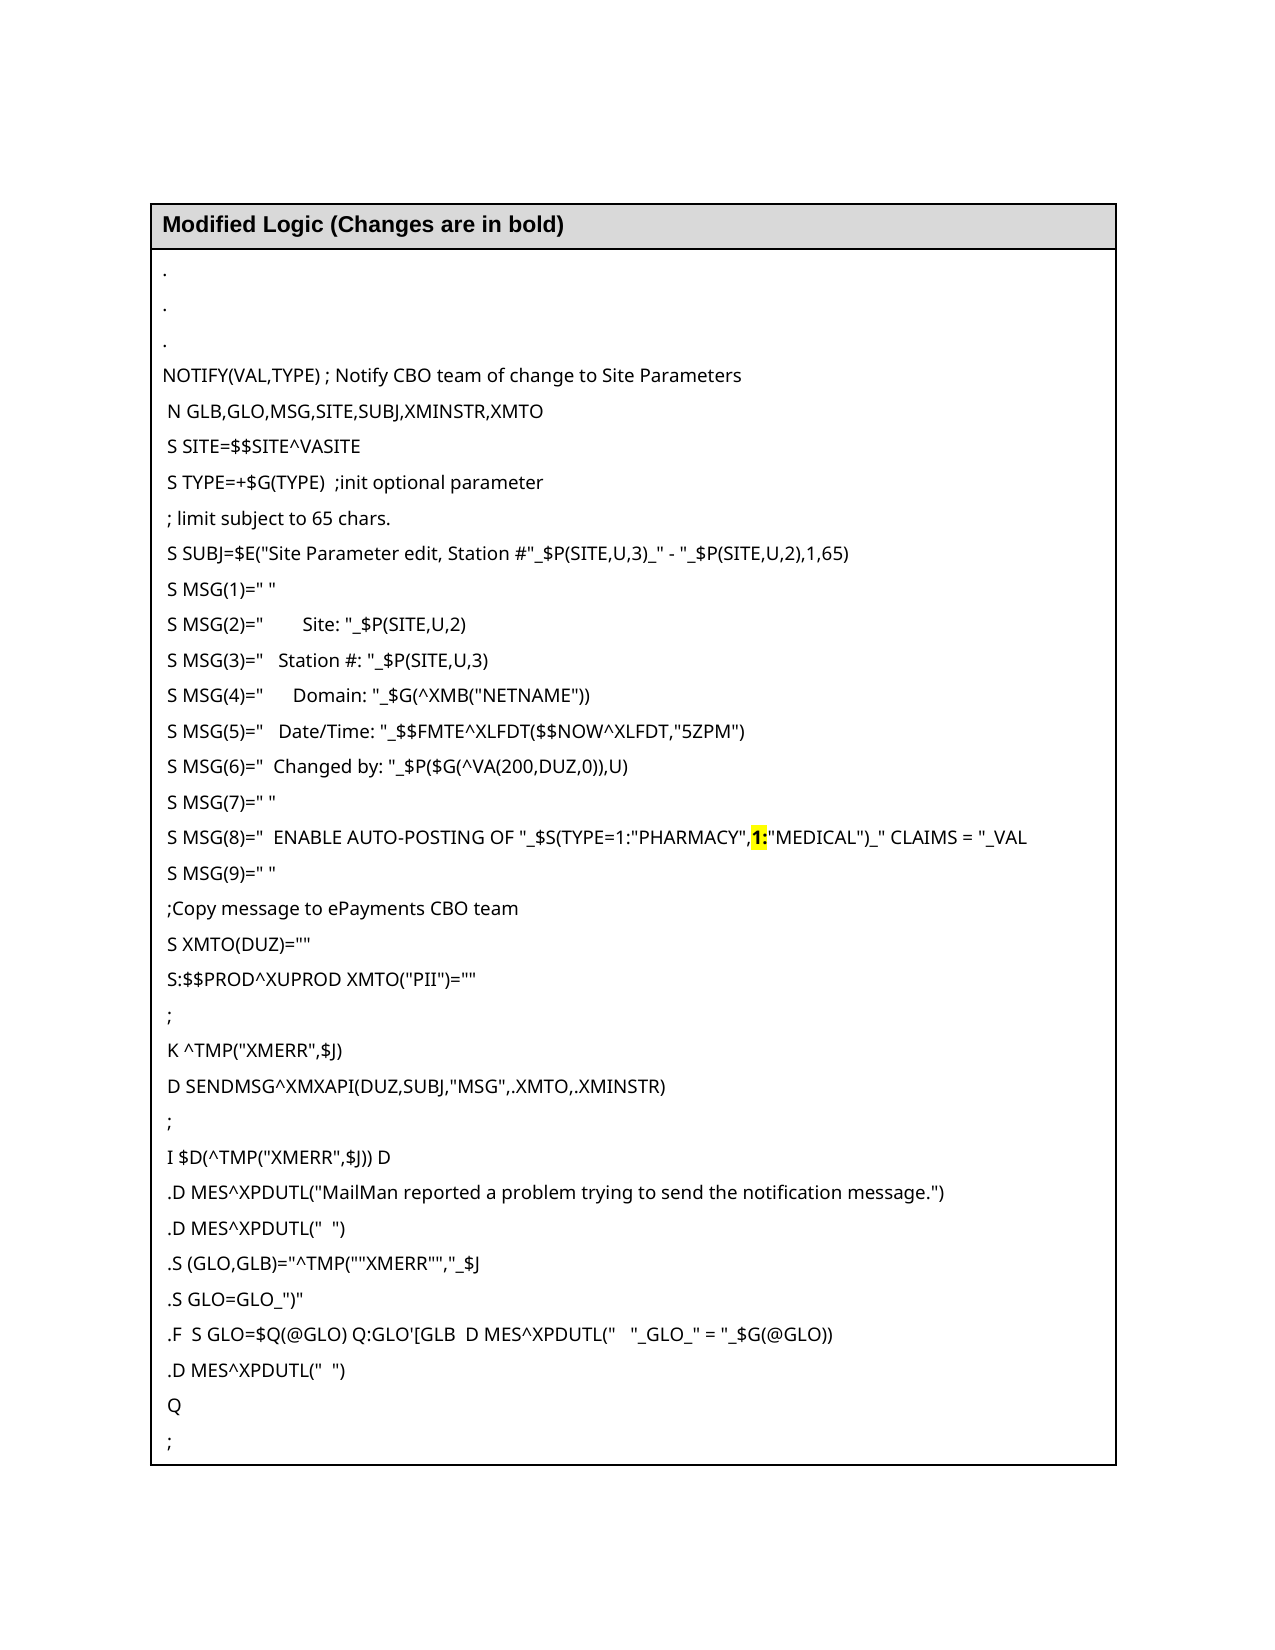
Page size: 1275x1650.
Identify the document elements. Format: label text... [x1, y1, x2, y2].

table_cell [152, 250, 1115, 1464]
table_header Modified Logic (Changes are in bold) [152, 205, 1115, 248]
